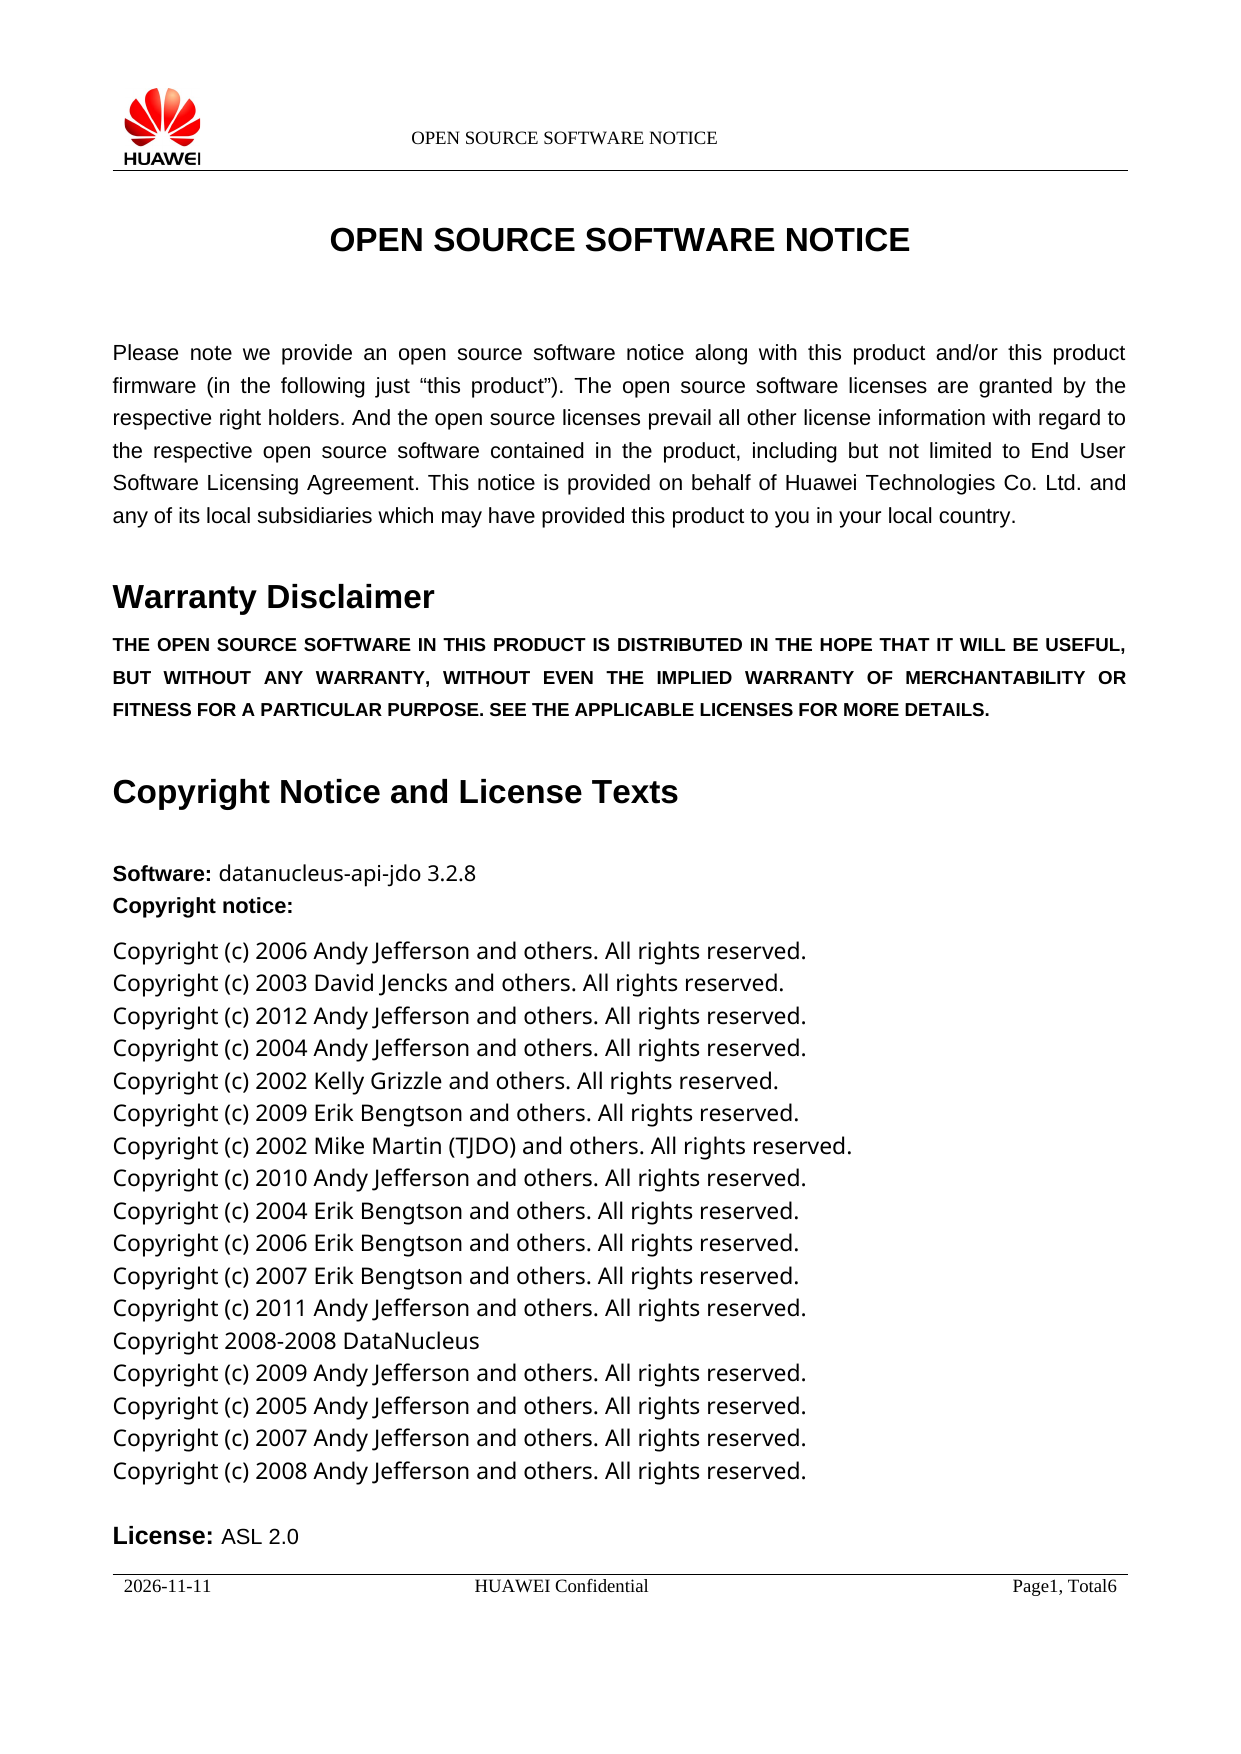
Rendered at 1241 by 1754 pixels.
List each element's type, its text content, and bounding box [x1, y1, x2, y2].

text Copyright notice: [112, 889, 1128, 921]
text Please note we provide an open source software notice along with this product and/or this product firmware (in the following just “this product”). The open source software licenses are granted by the respective right holders. And the open source licenses prevail all other license information with regard to the respective open source software contained in the product, including but not limited to End User Software Licensing Agreement. This notice is provided on behalf of Huawei Technologies Co. Ltd. and any of its local subsidiaries which may have provided this product to you in your local country. [112, 336, 1128, 531]
text The open source software in this product is distributed in the hope that it will be useful, but WITHOUT ANY WARRANTY, without even the implied warranty of MERCHANTABILITY or FITNESS FOR A PARTICULAR PURPOSE. See the applicable licenses for more details. [112, 629, 1128, 726]
picture [124, 88, 201, 165]
text Warranty Disclaimer [112, 564, 1128, 629]
text License: ASL 2.0 [112, 1519, 1128, 1551]
text Copyright (c) 2006 Andy Jefferson and others. All rights reserved. Copyright (c) 2003 David Jencks and others. All rights reserved. Copyright (c) 2012 Andy Jefferson and others. All rights reserved. Copyright (c) 2004 Andy Jefferson and others. All rights reserved. Copyright (c) 2002 Kelly Grizzle and others. All rights reserved. Copyright (c) 2009 Erik Bengtson and others. All rights reserved. Copyright (c) 2002 Mike Martin (TJDO) and others. All rights reserved. Copyright (c) 2010 Andy Jefferson and others. All rights reserved. Copyright (c) 2004 Erik Bengtson and others. All rights reserved. Copyright (c) 2006 Erik Bengtson and others. All rights reserved. Copyright (c) 2007 Erik Bengtson and others. All rights reserved. Copyright (c) 2011 Andy Jefferson and others. All rights reserved. Copyright 2008-2008 DataNucleus Copyright (c) 2009 Andy Jefferson and others. All rights reserved. Copyright (c) 2005 Andy Jefferson and others. All rights reserved. Copyright (c) 2007 Andy Jefferson and others. All rights reserved. Copyright (c) 2008 Andy Jefferson and others. All rights reserved. [112, 934, 1128, 1519]
text Copyright Notice and License Texts [112, 759, 1128, 824]
title Software: datanucleus-api-jdo 3.2.8 [112, 856, 1128, 889]
text OPEN SOURCE SOFTWARE NOTICE [112, 206, 1128, 271]
